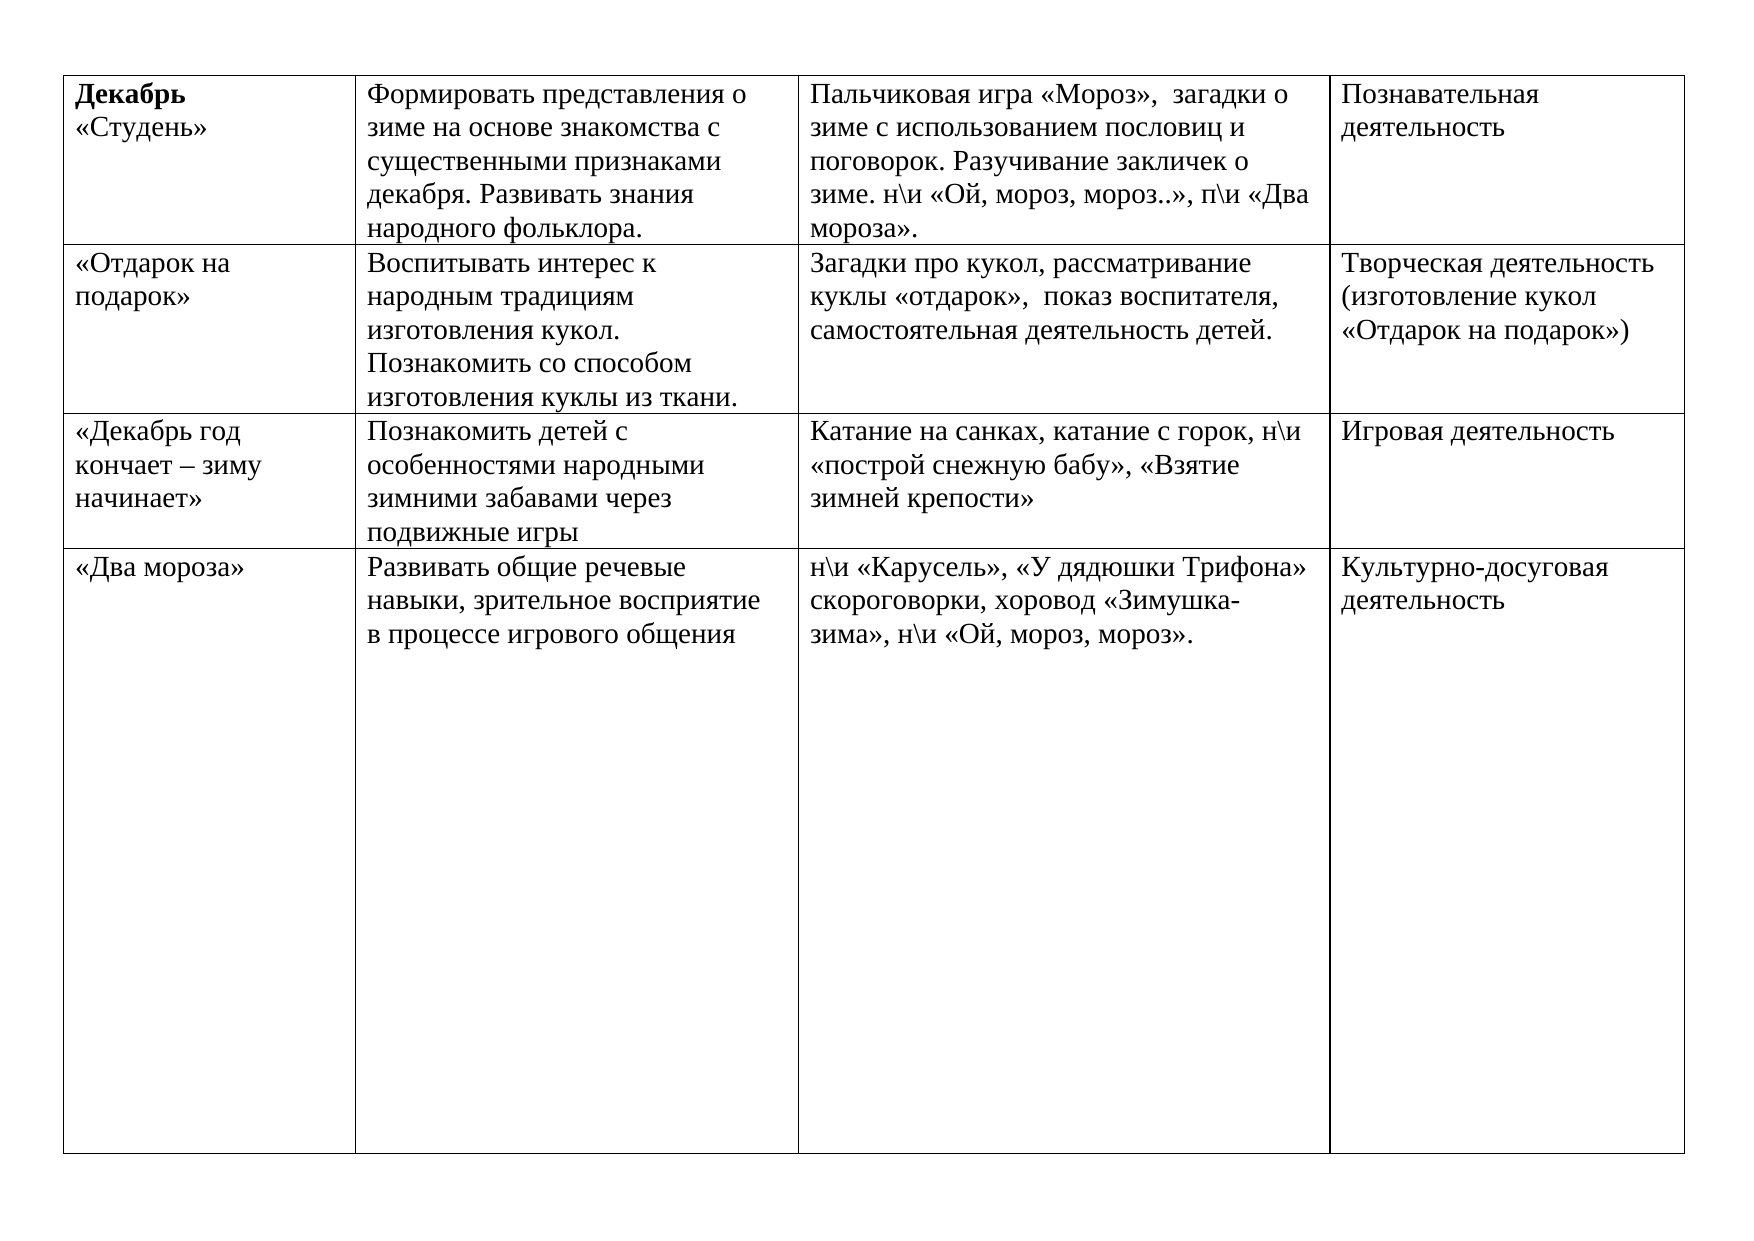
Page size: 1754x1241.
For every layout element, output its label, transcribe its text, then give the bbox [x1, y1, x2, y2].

table_cell Творческая деятельность (изготовление кукол «Отдарок на подарок») [1331, 245, 1684, 412]
table_cell Познакомить детей с особенностями народными зимними забавами через подвижные игры [356, 414, 798, 548]
table_cell Пальчиковая игра «Мороз», загадки о зиме с использованием пословиц и поговорок. Разучивание закличек о зиме. н\и «Ой, мороз, мороз..», п\и «Два мороза». [799, 76, 1329, 244]
table_cell Игровая деятельность [1331, 414, 1684, 548]
table_cell н\и «Карусель», «У дядюшки Трифона» скороговорки, хоровод «Зимушка-зима», н\и «Ой, мороз, мороз». [799, 549, 1329, 1152]
table_cell Познавательная деятельность [1331, 76, 1684, 244]
table_cell Загадки про кукол, рассматривание куклы «отдарок», показ воспитателя, самостоятельная деятельность детей. [799, 245, 1329, 412]
table_cell Формировать представления о зиме на основе знакомства с существенными признаками декабря. Развивать знания народного фольклора. [356, 76, 798, 244]
table_cell Воспитывать интерес к народным традициям изготовления кукол. Познакомить со способом изготовления куклы из ткани. [356, 245, 798, 412]
table_cell «Отдарок на подарок» [64, 245, 355, 412]
table_cell «Два мороза» [64, 549, 355, 1152]
table_cell «Декабрь год кончает – зиму начинает» [64, 414, 355, 548]
table_cell Развивать общие речевые навыки, зрительное восприятие в процессе игрового общения [356, 549, 798, 1152]
table_cell Культурно-досуговая деятельность [1331, 549, 1684, 1152]
table_cell Катание на санках, катание с горок, н\и «построй снежную бабу», «Взятие зимней крепости» [799, 414, 1329, 548]
table_cell Декабрь «Студень» [64, 76, 355, 244]
